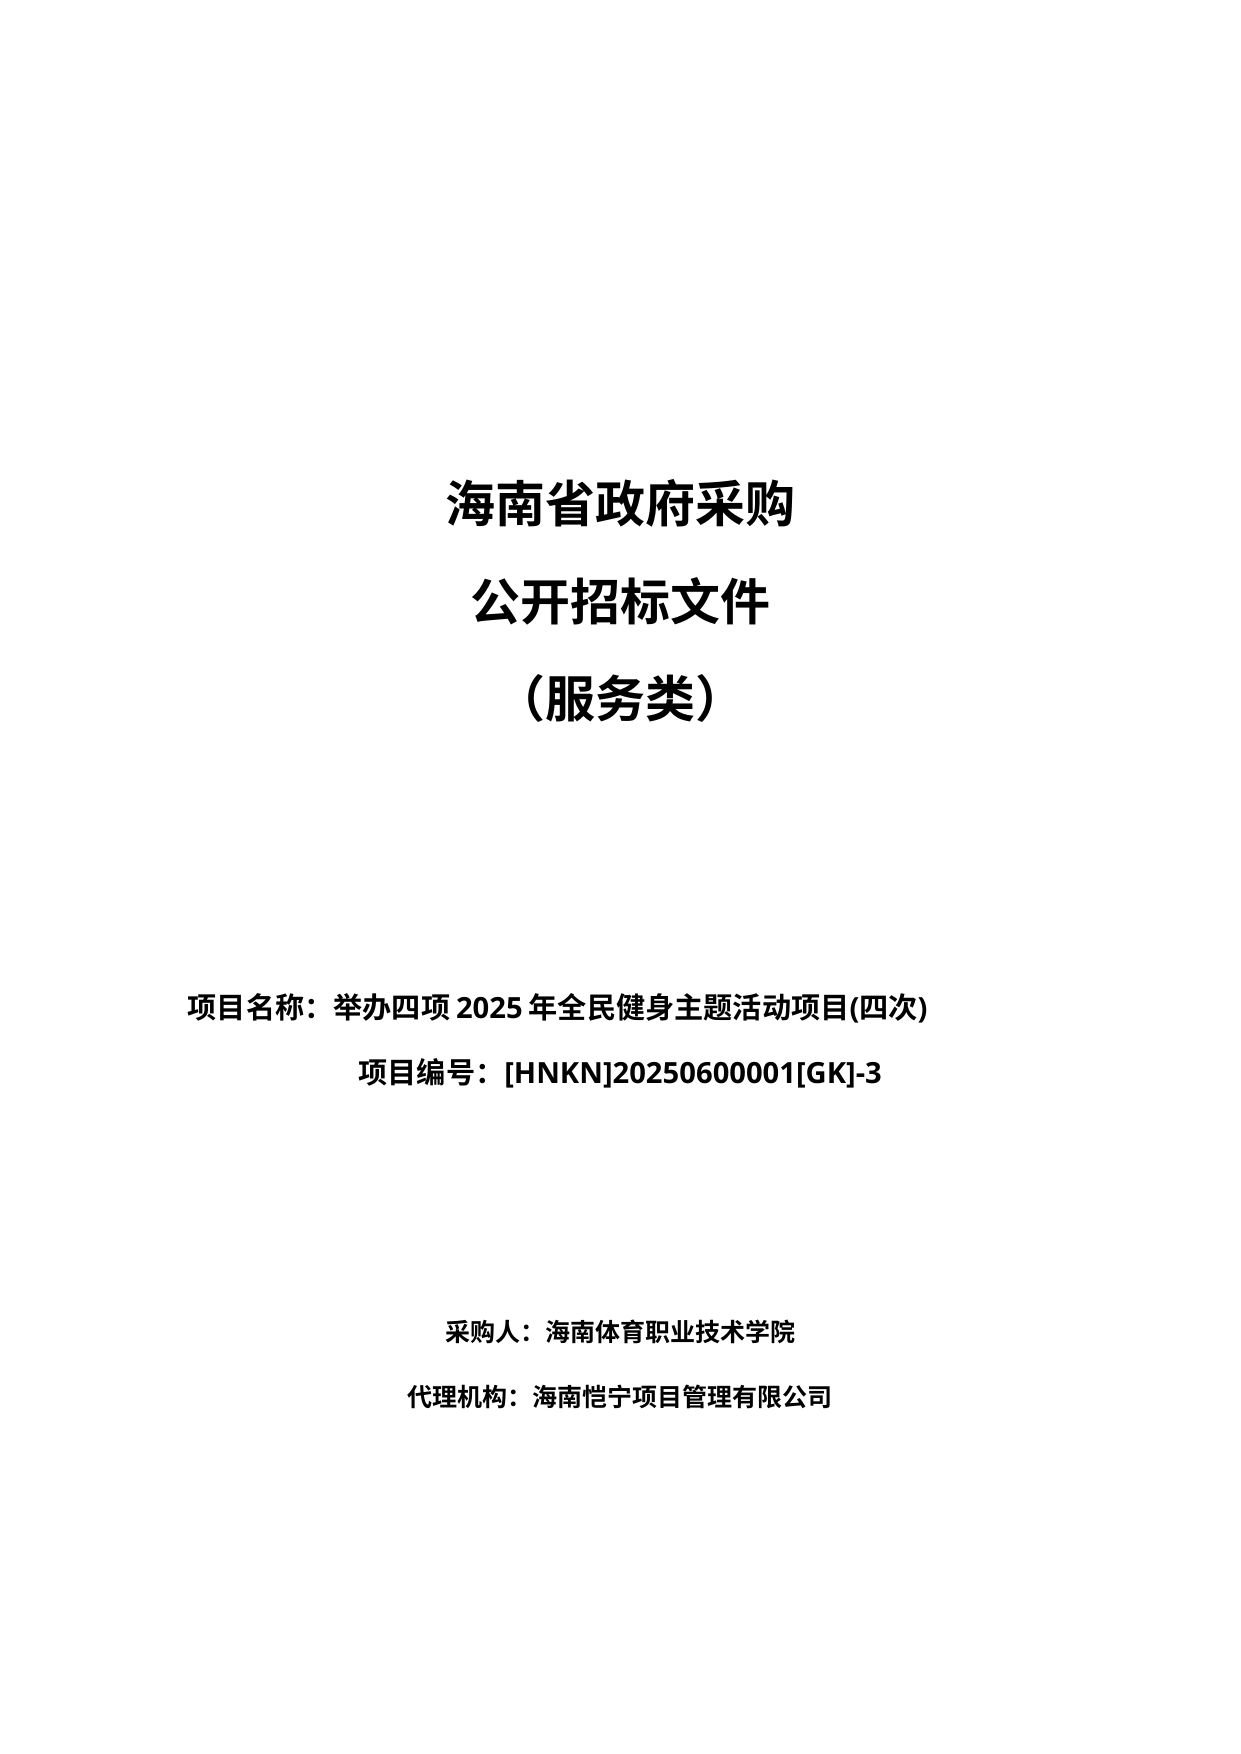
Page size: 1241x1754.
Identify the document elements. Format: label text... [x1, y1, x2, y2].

text 公开招标文件 [187, 552, 1053, 649]
text 海南省政府采购 [187, 454, 1053, 552]
text 代理机构：海南恺宁项目管理有限公司 [187, 1364, 1053, 1429]
text （服务类） [187, 649, 1053, 747]
text 项目编号：[HNKN]20250600001[GK]-3 [187, 1039, 1053, 1104]
text 项目名称：举办四项2025年全民健身主题活动项目(四次) [187, 974, 1053, 1039]
text 采购人：海南体育职业技术学院 [187, 1299, 1053, 1364]
